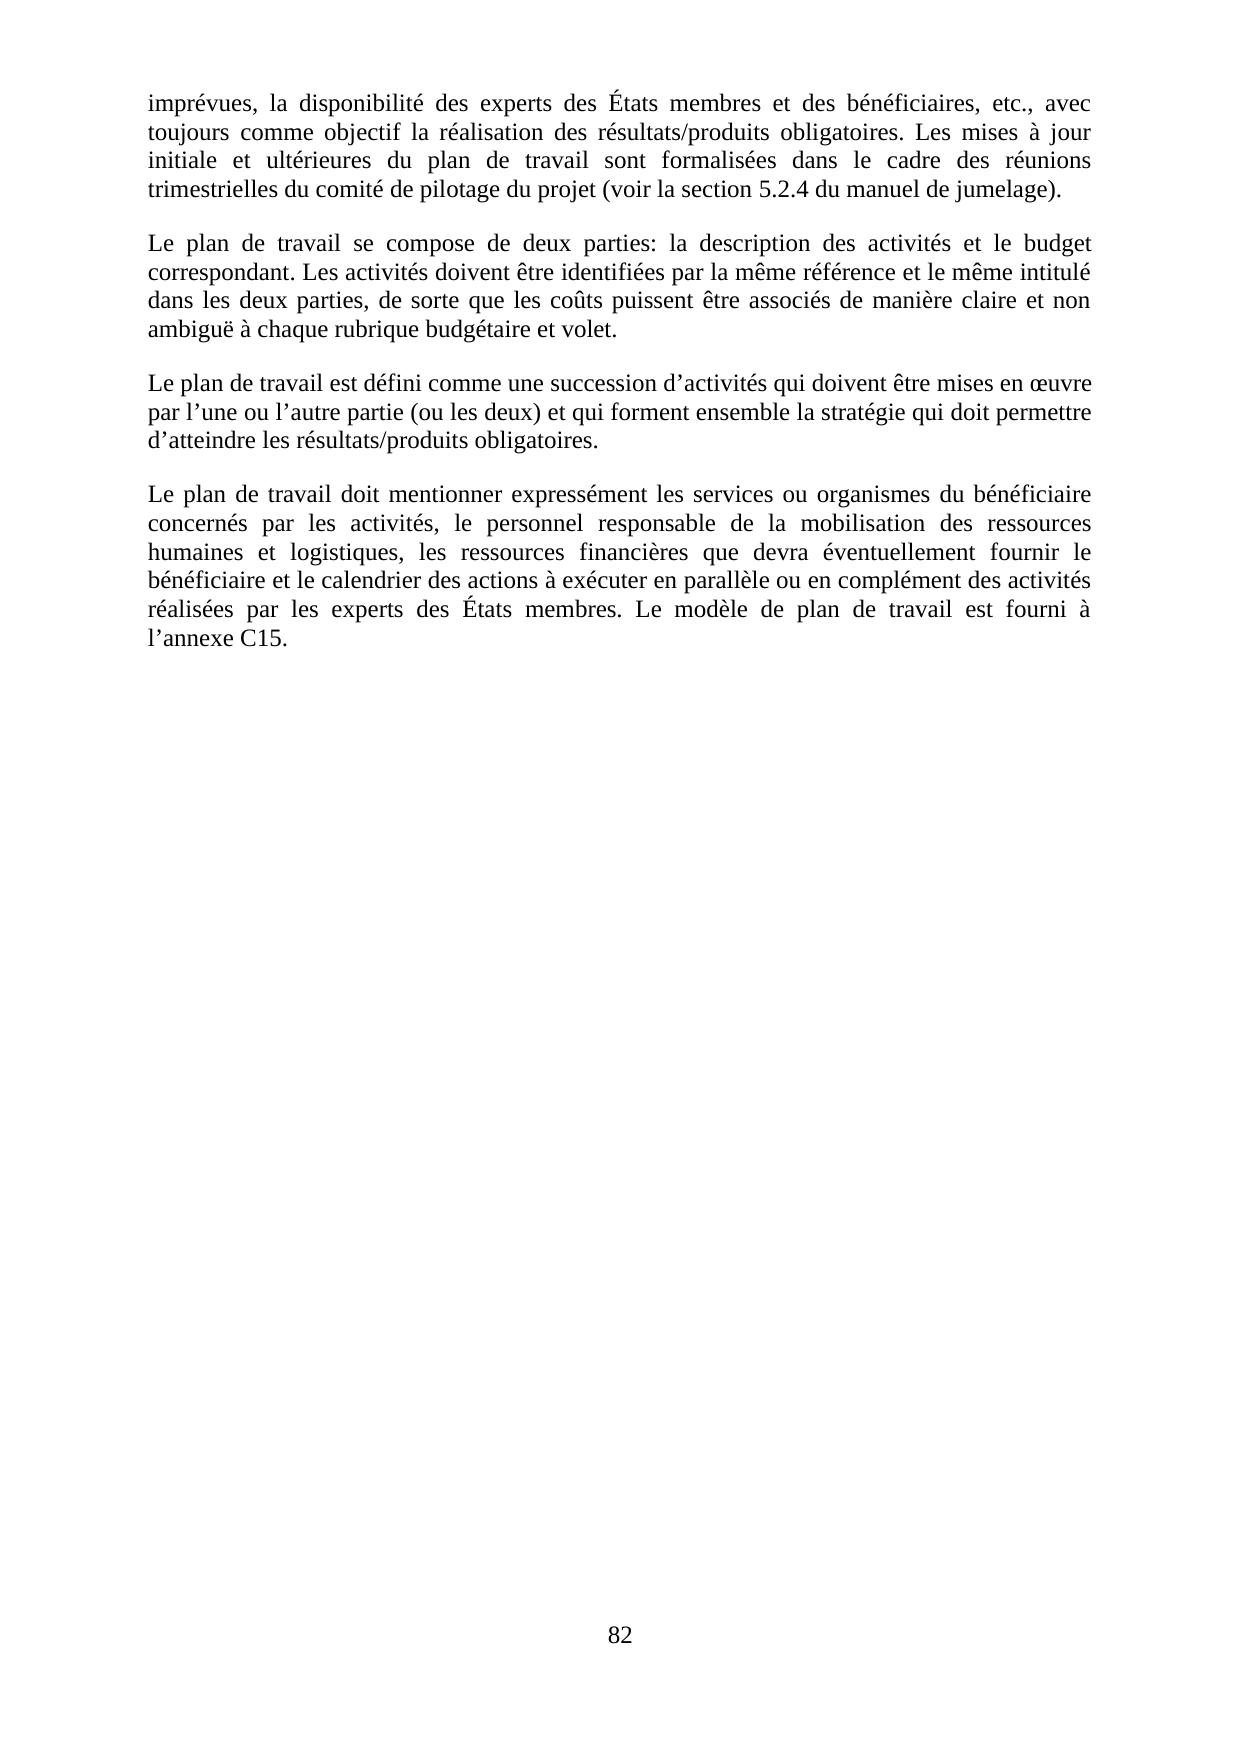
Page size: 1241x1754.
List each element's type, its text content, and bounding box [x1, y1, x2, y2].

text Le plan de travail doit mentionner expressément les services ou organismes du bénéficiaire concernés par les activités, le personnel responsable de la mobilisation des ressources humaines et logistiques, les ressources financières que devra éventuellement fournir le bénéficiaire et le calendrier des actions à exécuter en parallèle ou en complément des activités réalisées par les experts des États membres. Le modèle de plan de travail est fourni à l’annexe C15. [148, 479, 1093, 652]
text Le plan de travail se compose de deux parties: la description des activités et le budget correspondant. Les activités doivent être identifiées par la même référence et le même intitulé dans les deux parties, de sorte que les coûts puissent être associés de manière claire et non ambiguë à chaque rubrique budgétaire et volet. [148, 228, 1093, 343]
text Le plan de travail est défini comme une succession d’activités qui doivent être mises en œuvre par l’une ou l’autre partie (ou les deux) et qui forment ensemble la stratégie qui doit permettre d’atteindre les résultats/produits obligatoires. [148, 368, 1093, 454]
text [148, 88, 1093, 203]
